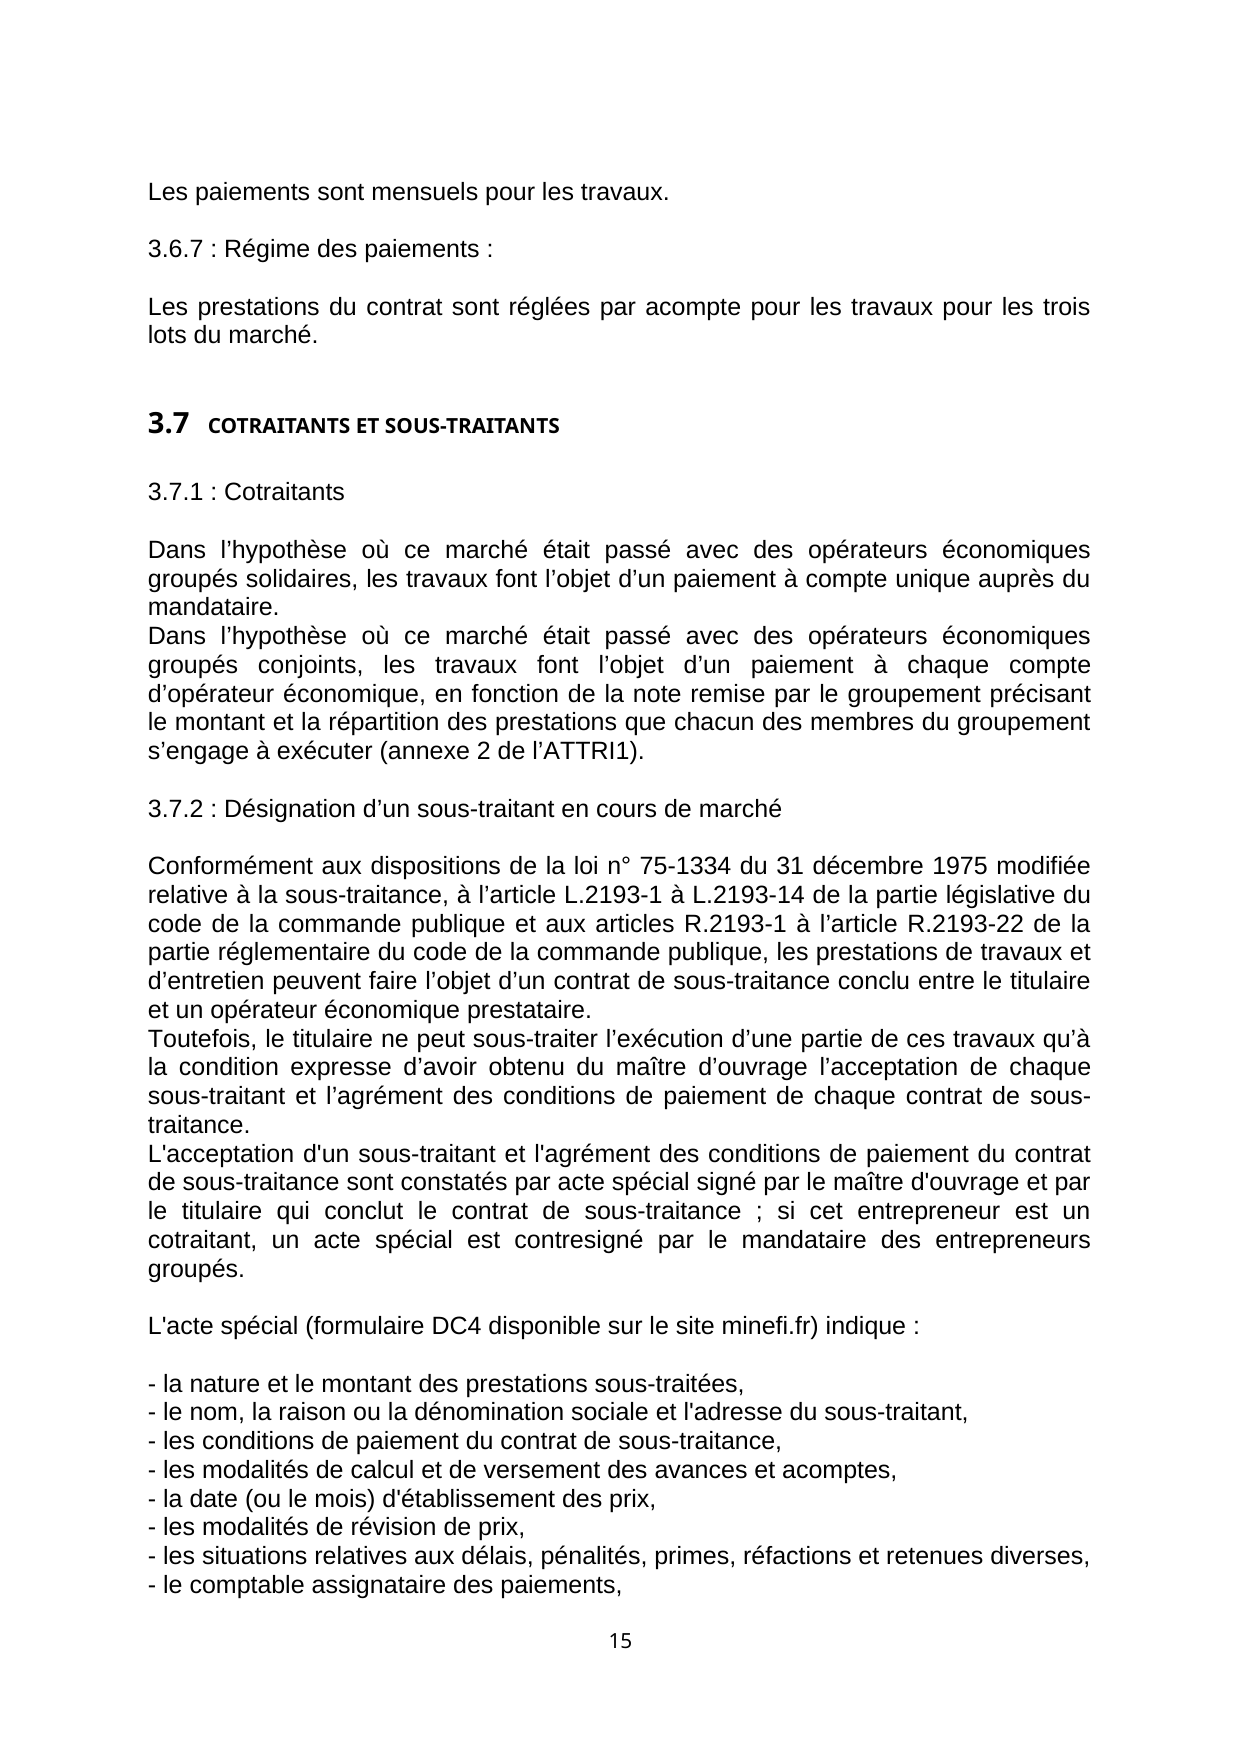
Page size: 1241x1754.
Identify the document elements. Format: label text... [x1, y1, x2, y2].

text - la nature et le montant des prestations sous-traitées, [148, 1369, 1092, 1397]
text - le comptable assignataire des paiements, [148, 1570, 1092, 1599]
text - les modalités de révision de prix, [148, 1512, 1092, 1541]
text L'acceptation d'un sous-traitant et l'agrément des conditions de paiement du contrat de sous-traitance sont constatés par acte spécial signé par le maître d'ouvrage et par le titulaire qui conclut le contrat de sous-traitance ; si cet entrepreneur est un cotraitant, un acte spécial est contresigné par le mandataire des entrepreneurs groupés. [148, 1139, 1092, 1282]
text - les conditions de paiement du contrat de sous-traitance, [148, 1426, 1092, 1455]
text Les prestations du contrat sont réglées par acompte pour les travaux pour les trois lots du marché. [148, 291, 1092, 349]
text - le nom, la raison ou la dénomination sociale et l'adresse du sous-traitant, [148, 1397, 1092, 1426]
text Dans l’hypothèse où ce marché était passé avec des opérateurs économiques groupés solidaires, les travaux font l’objet d’un paiement à compte unique auprès du mandataire. [148, 535, 1092, 621]
text - la date (ou le mois) d'établissement des prix, [148, 1484, 1092, 1512]
text 3.7.2 : Désignation d’un sous-traitant en cours de marché [148, 794, 1092, 822]
text Les paiements sont mensuels pour les travaux. [148, 176, 1092, 205]
text Conformément aux dispositions de la loi n° 75-1334 du 31 décembre 1975 modifiée relative à la sous-traitance, à l’article L.2193-1 à L.2193-14 de la partie législative du code de la commande publique et aux articles R.2193-1 à l’article R.2193-22 de la partie réglementaire du code de la commande publique, les prestations de travaux et d’entretien peuvent faire l’objet d’un contrat de sous-traitance conclu entre le titulaire et un opérateur économique prestataire. [148, 851, 1092, 1024]
text Dans l’hypothèse où ce marché était passé avec des opérateurs économiques groupés conjoints, les travaux font l’objet d’un paiement à chaque compte d’opérateur économique, en fonction de la note remise par le groupement précisant le montant et la répartition des prestations que chacun des membres du groupement s’engage à exécuter (annexe 2 de l’ATTRI1). [148, 621, 1092, 765]
text 3.6.7 : Régime des paiements : [148, 234, 1092, 263]
text - les modalités de calcul et de versement des avances et acomptes, [148, 1455, 1092, 1484]
subtitle COTRAITANTS ET SOUS-TRAITANTS [148, 403, 1092, 442]
text 3.7.1 : Cotraitants [148, 477, 1092, 506]
text - les situations relatives aux délais, pénalités, primes, réfactions et retenues diverses, [148, 1541, 1092, 1570]
text L'acte spécial (formulaire DC4 disponible sur le site minefi.fr) indique : [148, 1311, 1092, 1340]
text Toutefois, le titulaire ne peut sous-traiter l’exécution d’une partie de ces travaux qu’à la condition expresse d’avoir obtenu du maître d’ouvrage l’acceptation de chaque sous-traitant et l’agrément des conditions de paiement de chaque contrat de sous-traitance. [148, 1024, 1092, 1139]
